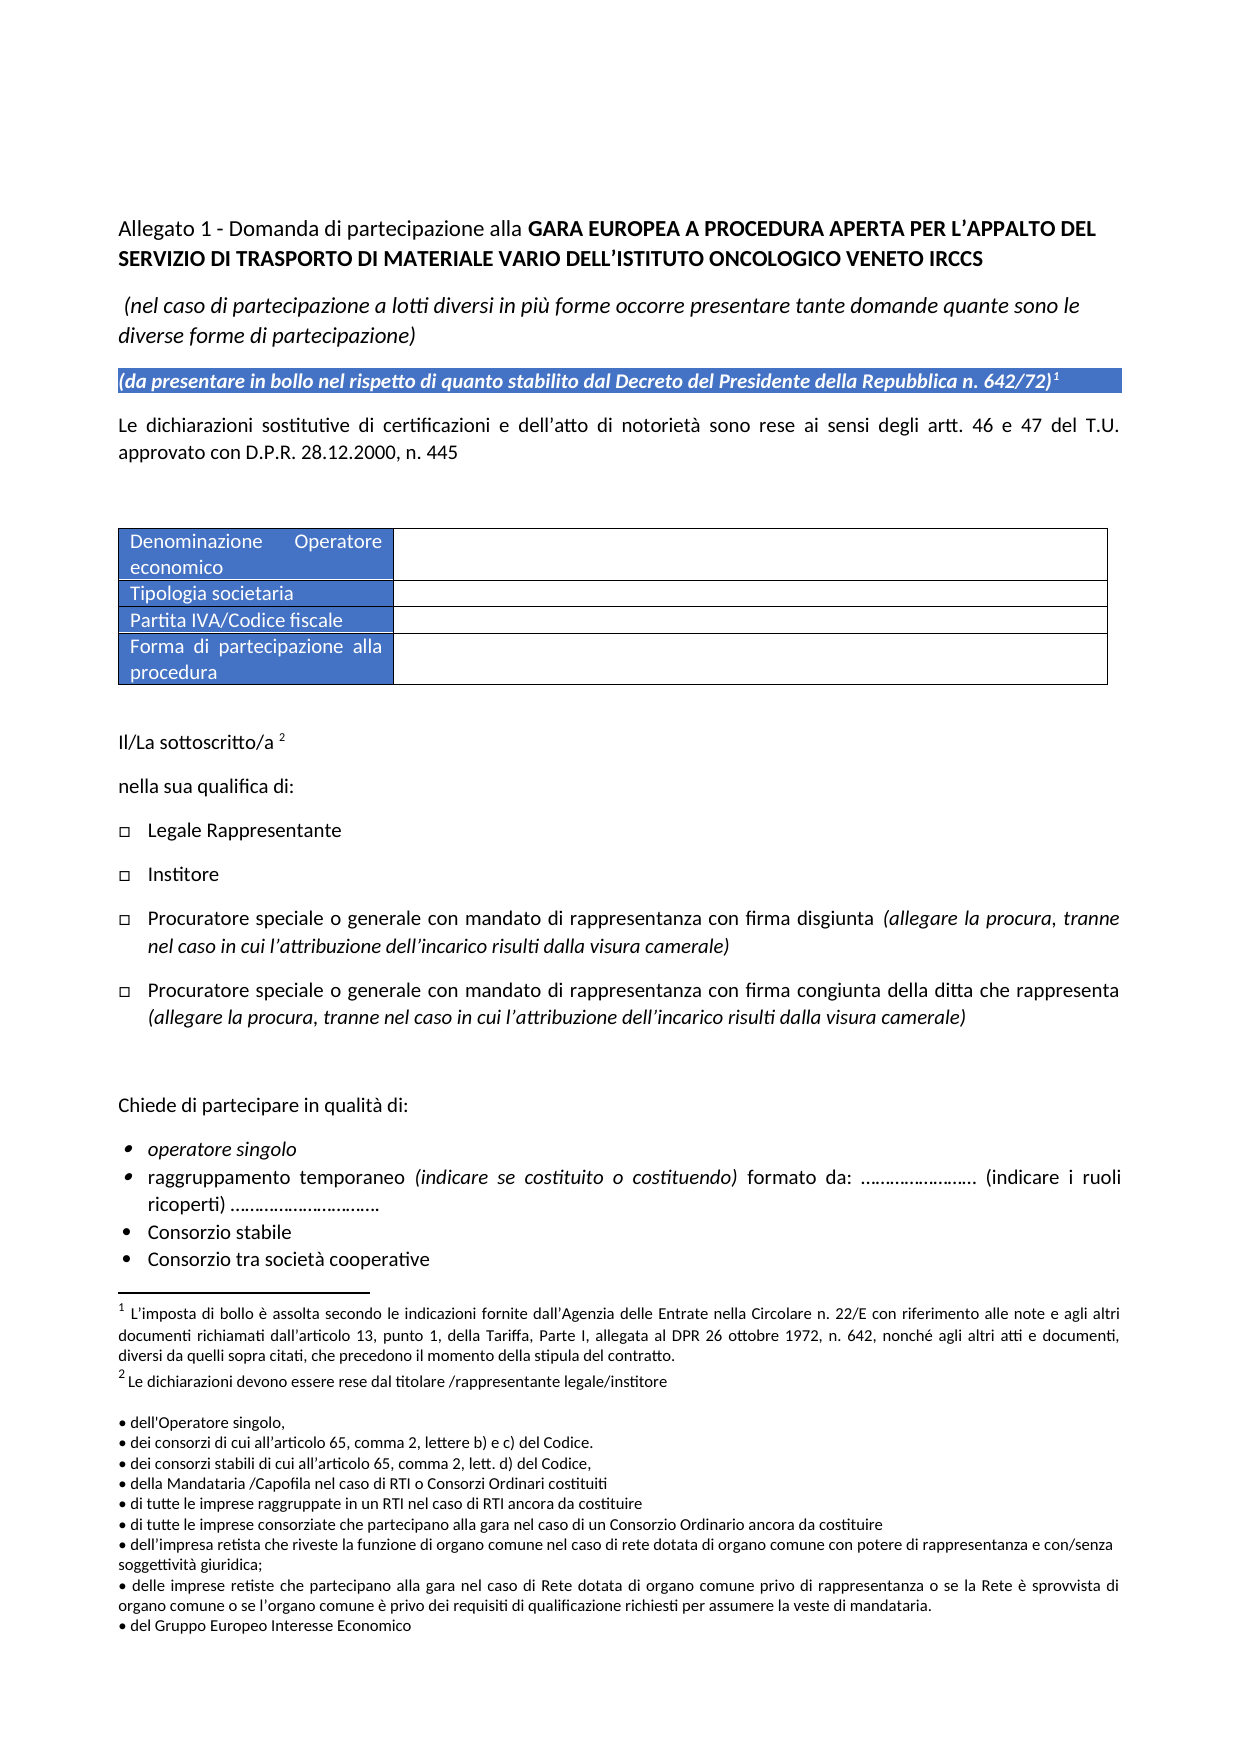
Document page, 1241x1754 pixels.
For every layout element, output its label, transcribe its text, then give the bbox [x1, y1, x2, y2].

table_cell [394, 581, 1107, 606]
text (nel caso di partecipazione a lotti diversi in più forme occorre presentare tante domande quante sono le diverse forme di partecipazione) [118, 291, 1122, 349]
text nella sua qualifica di: [118, 773, 1122, 799]
list raggruppamento temporaneo (indicare se costituito o costituendo) formato da: …………………… (indicare i ruoli ricoperti) …………………………. [123, 1164, 1122, 1217]
table_header [394, 529, 1107, 579]
table_header Denominazione Operatore economico [119, 529, 393, 579]
text □ Legale Rappresentante [118, 817, 1122, 843]
text Le dichiarazioni sostitutive di certificazioni e dell’atto di notorietà sono rese ai sensi degli artt. 46 e 47 del T.U. approvato con D.P.R. 28.12.2000, n. 445 [118, 412, 1122, 465]
list Consorzio tra società cooperative [123, 1246, 1122, 1272]
text (da presentare in bollo nel rispetto di quanto stabilito dal Decreto del Presidente della Repubblica n. 642/72) [118, 368, 1122, 393]
list operatore singolo [123, 1137, 1122, 1162]
text □ Institore [118, 862, 1122, 887]
list Consorzio stabile [123, 1219, 1122, 1244]
text □ Procuratore speciale o generale con mandato di rappresentanza con firma congiunta della ditta che rappresenta (allegare la procura, tranne nel caso in cui l’attribuzione dell’incarico risulti dalla visura camerale) [118, 977, 1122, 1030]
table_cell Partita IVA/Codice fiscale [119, 607, 393, 632]
text □ Procuratore speciale o generale con mandato di rappresentanza con firma disgiunta (allegare la procura, tranne nel caso in cui l’attribuzione dell’incarico risulti dalla visura camerale) [118, 906, 1122, 958]
text Allegato 1 - Domanda di partecipazione alla GARA EUROPEA A PROCEDURA APERTA PER L’APPALTO DEL SERVIZIO DI TRASPORTO DI MATERIALE VARIO DELL’ISTITUTO ONCOLOGICO VENETO IRCCS [118, 214, 1122, 272]
text Chiede di partecipare in qualità di: [118, 1093, 1122, 1118]
table_cell [394, 634, 1107, 684]
table_cell Forma di partecipazione alla procedura [119, 634, 393, 684]
text Il/La sottoscritto/a [118, 729, 1122, 755]
table_cell [394, 607, 1107, 632]
table_cell Tipologia societaria [119, 581, 393, 606]
